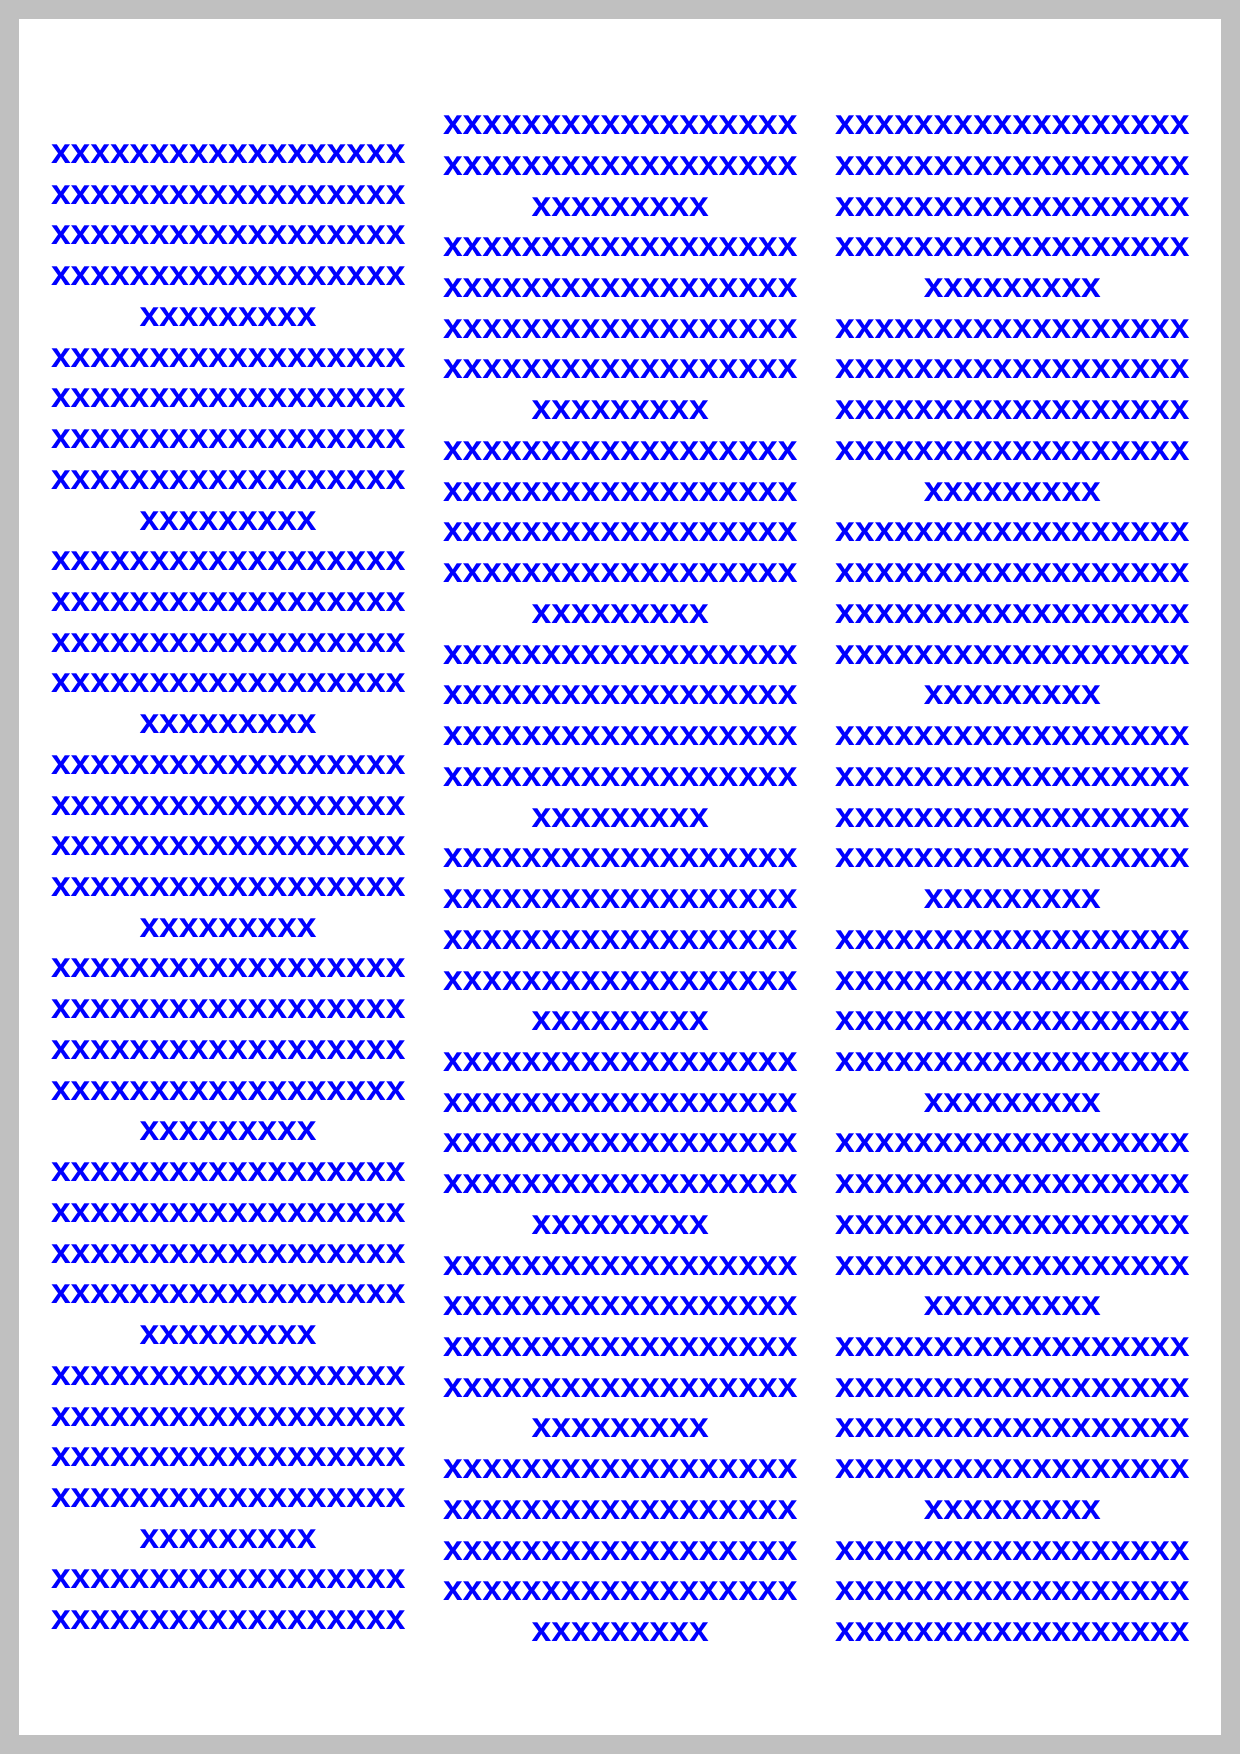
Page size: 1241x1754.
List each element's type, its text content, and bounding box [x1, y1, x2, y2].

text xxxxxxxxxxxxxxxxxxxxxxxxxxxxxxxxxxxxxxxxxxxxxxxxxxxxxxxxxxxxxxxxxxxxxxxxxxxxxxxxx [44, 1352, 412, 1556]
text xxxxxxxxxxxxxxxxxxxxxxxxxxxxxxxxxxxxxxxxxxxxxxxxxxxxxxxxxxxxxxxxxxxxxxxxxxxxxxxxx [44, 741, 412, 945]
text xxxxxxxxxxxxxxxxxxxxxxxxxxxxxxxxxxxxxxxxxxxxxxxxxxxxxxxxxxxxxxxxxxxxxxxxxxxxxxxxx [44, 537, 412, 741]
text xxxxxxxxxxxxxxxxxxxxxxxxxxxxxxxxxxxxxxxxxxxxxxxxxxxxxxxxxxxxxxxxxxxxxxxxxxxxxxxxx [828, 305, 1196, 509]
text xxxxxxxxxxxxxxxxxxxxxxxxxxxxxxxxxxxxxxxxxxxxxxxxxxxxxxxxxxxxxxxxxxxxxxxxxxxxxxxxx [828, 509, 1196, 712]
text xxxxxxxxxxxxxxxxxxxxxxxxxxxxxxxxxxxxxxxxxxxxxxxxxxxxxxxxxxxxxxxxxxxxxxxxxxxxxxxxx [828, 916, 1196, 1119]
text xxxxxxxxxxxxxxxxxxxxxxxxxxxxxxxxxxxxxxxxxxxxxxxxxxxxxxxxxxxxxxxxxxxxxxxxxxxxxxxxx [828, 101, 1196, 305]
text xxxxxxxxxxxxxxxxxxxxxxxxxxxxxxxxxxxxxxxxxxxxxxxxxxxxxxxxxxxxxxxxxxxxxxxxxxxxxxxxx [436, 631, 804, 834]
text xxxxxxxxxxxxxxxxxxxxxxxxxxxxxxxxxxxxxxxxxxxxxxxxxxxxxxxxxxxxxxxxxxxxxxxxxxxxxxxxx [828, 1119, 1196, 1323]
text xxxxxxxxxxxxxxxxxxxxxxxxxxxxxxxxxxxxxxxxxxxxxxxxxxxxxxxxxxxxxxxxxxxxxxxxxxxxxxxxx [44, 1556, 412, 1637]
text xxxxxxxxxxxxxxxxxxxxxxxxxxxxxxxxxxxxxxxxxxxxxxxxxxxxxxxxxxxxxxxxxxxxxxxxxxxxxxxxx [828, 712, 1196, 916]
text xxxxxxxxxxxxxxxxxxxxxxxxxxxxxxxxxxxxxxxxxxxxxxxxxxxxxxxxxxxxxxxxxxxxxxxxxxxxxxxxx [44, 945, 412, 1148]
text xxxxxxxxxxxxxxxxxxxxxxxxxxxxxxxxxxxxxxxxxxxxxxxxxxxxxxxxxxxxxxxxxxxxxxxxxxxxxxxxx [436, 427, 804, 631]
text xxxxxxxxxxxxxxxxxxxxxxxxxxxxxxxxxxxxxxxxxxxxxxxxxxxxxxxxxxxxxxxxxxxxxxxxxxxxxxxxx [436, 1038, 804, 1242]
text xxxxxxxxxxxxxxxxxxxxxxxxxxxxxxxxxxxxxxxxxxxxxxxxxxxxxxxxxxxxxxxxxxxxxxxxxxxxxxxxx [44, 334, 412, 537]
text xxxxxxxxxxxxxxxxxxxxxxxxxxxxxxxxxxxxxxxxxxxxxxxxxxxxxxxxxxxxxxxxxxxxxxxxxxxxxxxxx [436, 223, 804, 427]
text xxxxxxxxxxxxxxxxxxxxxxxxxxxxxxxxxxxxxxxxxxxxxxxxxxxxxxxxxxxxxxxxxxxxxxxxxxxxxxxxx [436, 834, 804, 1038]
text xxxxxxxxxxxxxxxxxxxxxxxxxxxxxxxxxxxxxxxxxxxxxxxxxxxxxxxxxxxxxxxxxxxxxxxxxxxxxxxxx [44, 1148, 412, 1352]
text xxxxxxxxxxxxxxxxxxxxxxxxxxxxxxxxxxxxxxxxxxxxxxxxxxxxxxxxxxxxxxxxxxxxxxxxxxxxxxxxx [436, 1445, 804, 1649]
text xxxxxxxxxxxxxxxxxxxxxxxxxxxxxxxxxxxxxxxxxxxxxxxxxxxxxx [828, 1527, 1196, 1649]
text xxxxxxxxxxxxxxxxxxxxxxxxxxxxxxxxxxxxxxxxxxxxxxxxxxxxxxxxxxxxxxxxxxxxxxxxxxxxxxxxx [44, 130, 412, 334]
text xxxxxxxxxxxxxxxxxxxxxxxxxxxxxxxxxxxxxxxxxxxxxxxxxxxxxxxxxxxxxxxxxxxxxxxxxxxxxxxxx [828, 1323, 1196, 1527]
text xxxxxxxxxxxxxxxxxxxxxxxxxxxxxxxxxxxxxxxxxxxxxxxxxxxxxxxxxxxxxxxxxxxxxxxxxxxxxxxxx [436, 101, 804, 223]
text xxxxxxxxxxxxxxxxxxxxxxxxxxxxxxxxxxxxxxxxxxxxxxxxxxxxxxxxxxxxxxxxxxxxxxxxxxxxxxxxx [436, 1242, 804, 1445]
